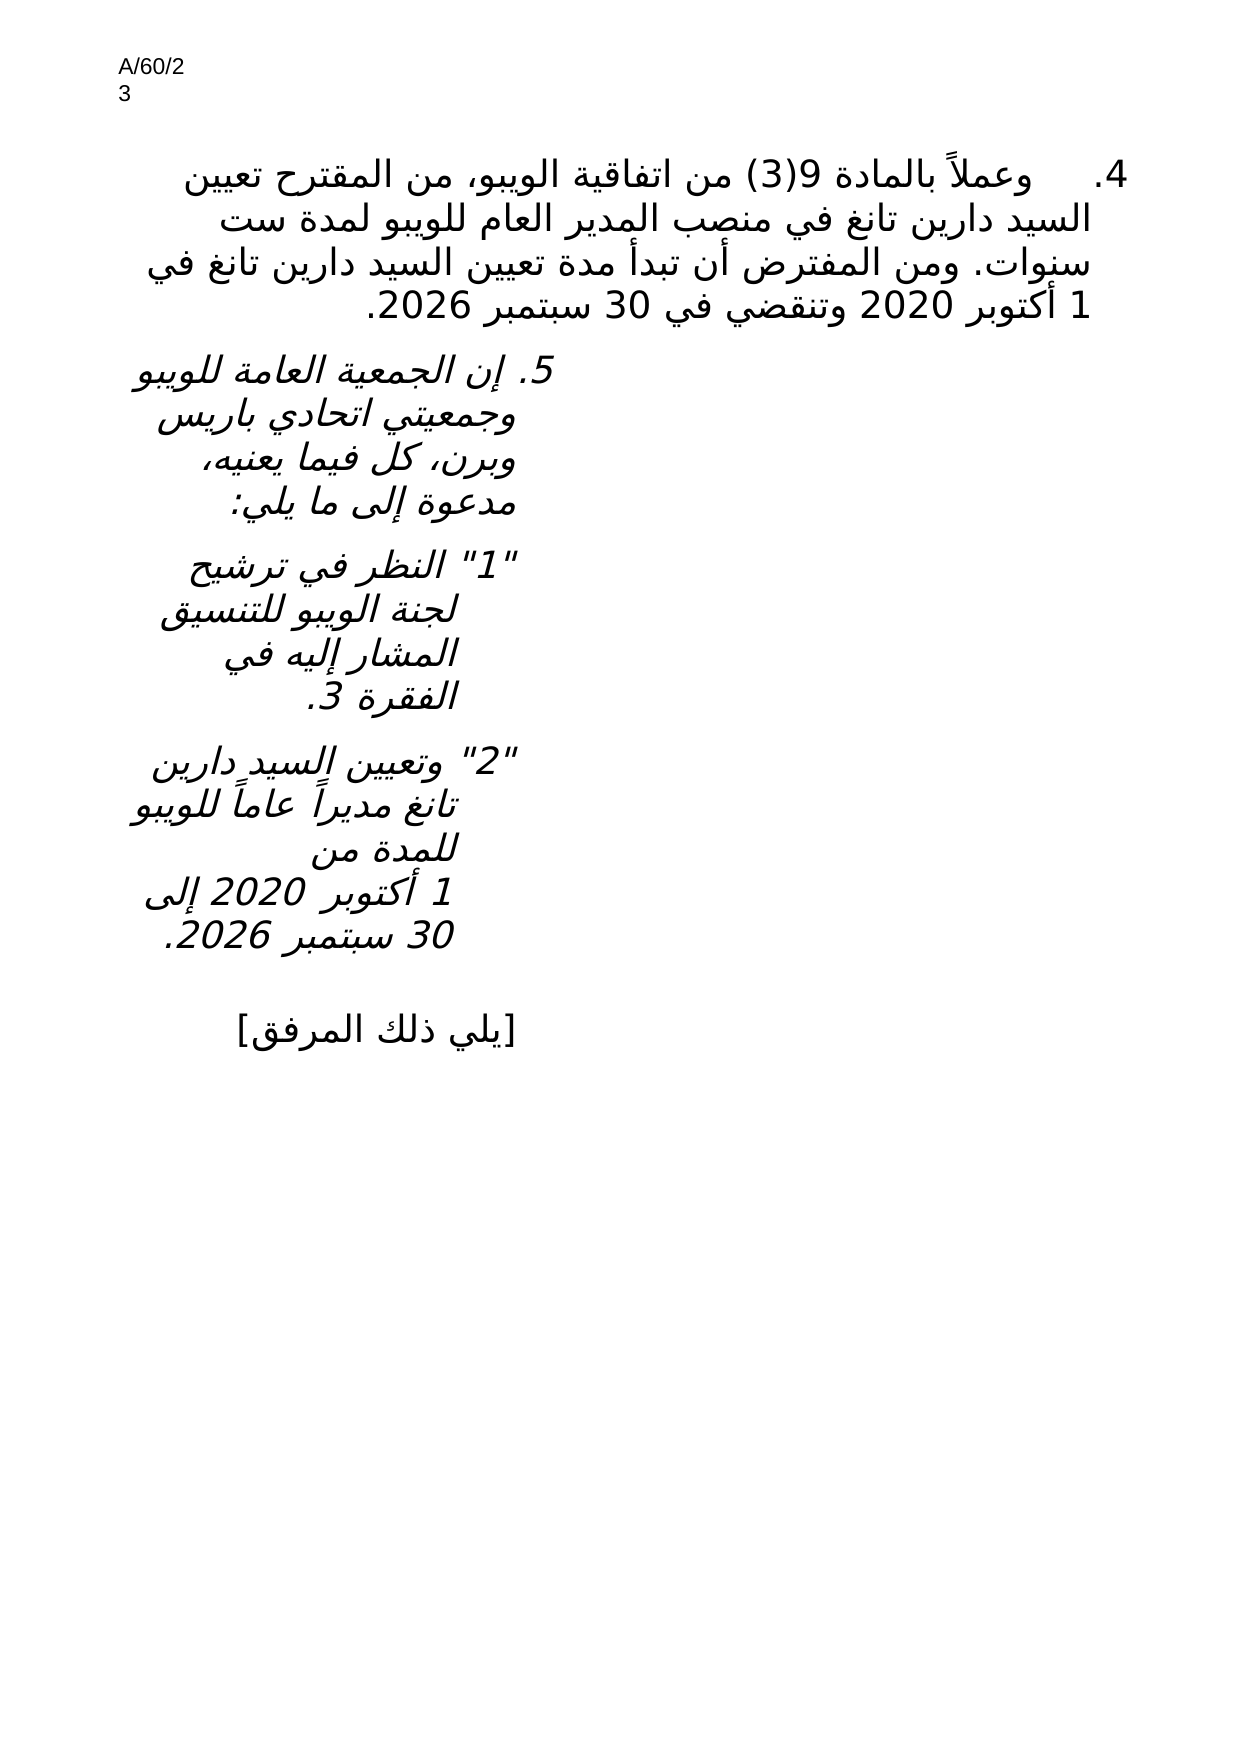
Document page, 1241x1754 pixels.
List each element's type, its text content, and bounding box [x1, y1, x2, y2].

list وتعيين السيد دارين تانغ مديراً عاماً للويبو للمدة من 1 أكتوبر 2020 إلى 30 سبتمبر 2026. [118, 739, 456, 957]
text إن الجمعية العامة للويبو وجمعيتي اتحادي باريس وبرن، كل فيما يعنيه، مدعوة إلى ما يلي: [118, 348, 516, 523]
text وعملاً بالمادة 9(3) من اتفاقية الويبو، من المقترح تعيين السيد دارين تانغ في منصب المدير العام للويبو لمدة ست سنوات. ومن المفترض أن تبدأ مدة تعيين السيد دارين تانغ في 1 أكتوبر 2020 وتنقضي في 30 سبتمبر 2026. [118, 153, 1092, 328]
text [يلي ذلك المرفق] [118, 1007, 516, 1051]
list النظر في ترشيح لجنة الويبو للتنسيق المشار إليه في الفقرة 3. [118, 544, 456, 718]
